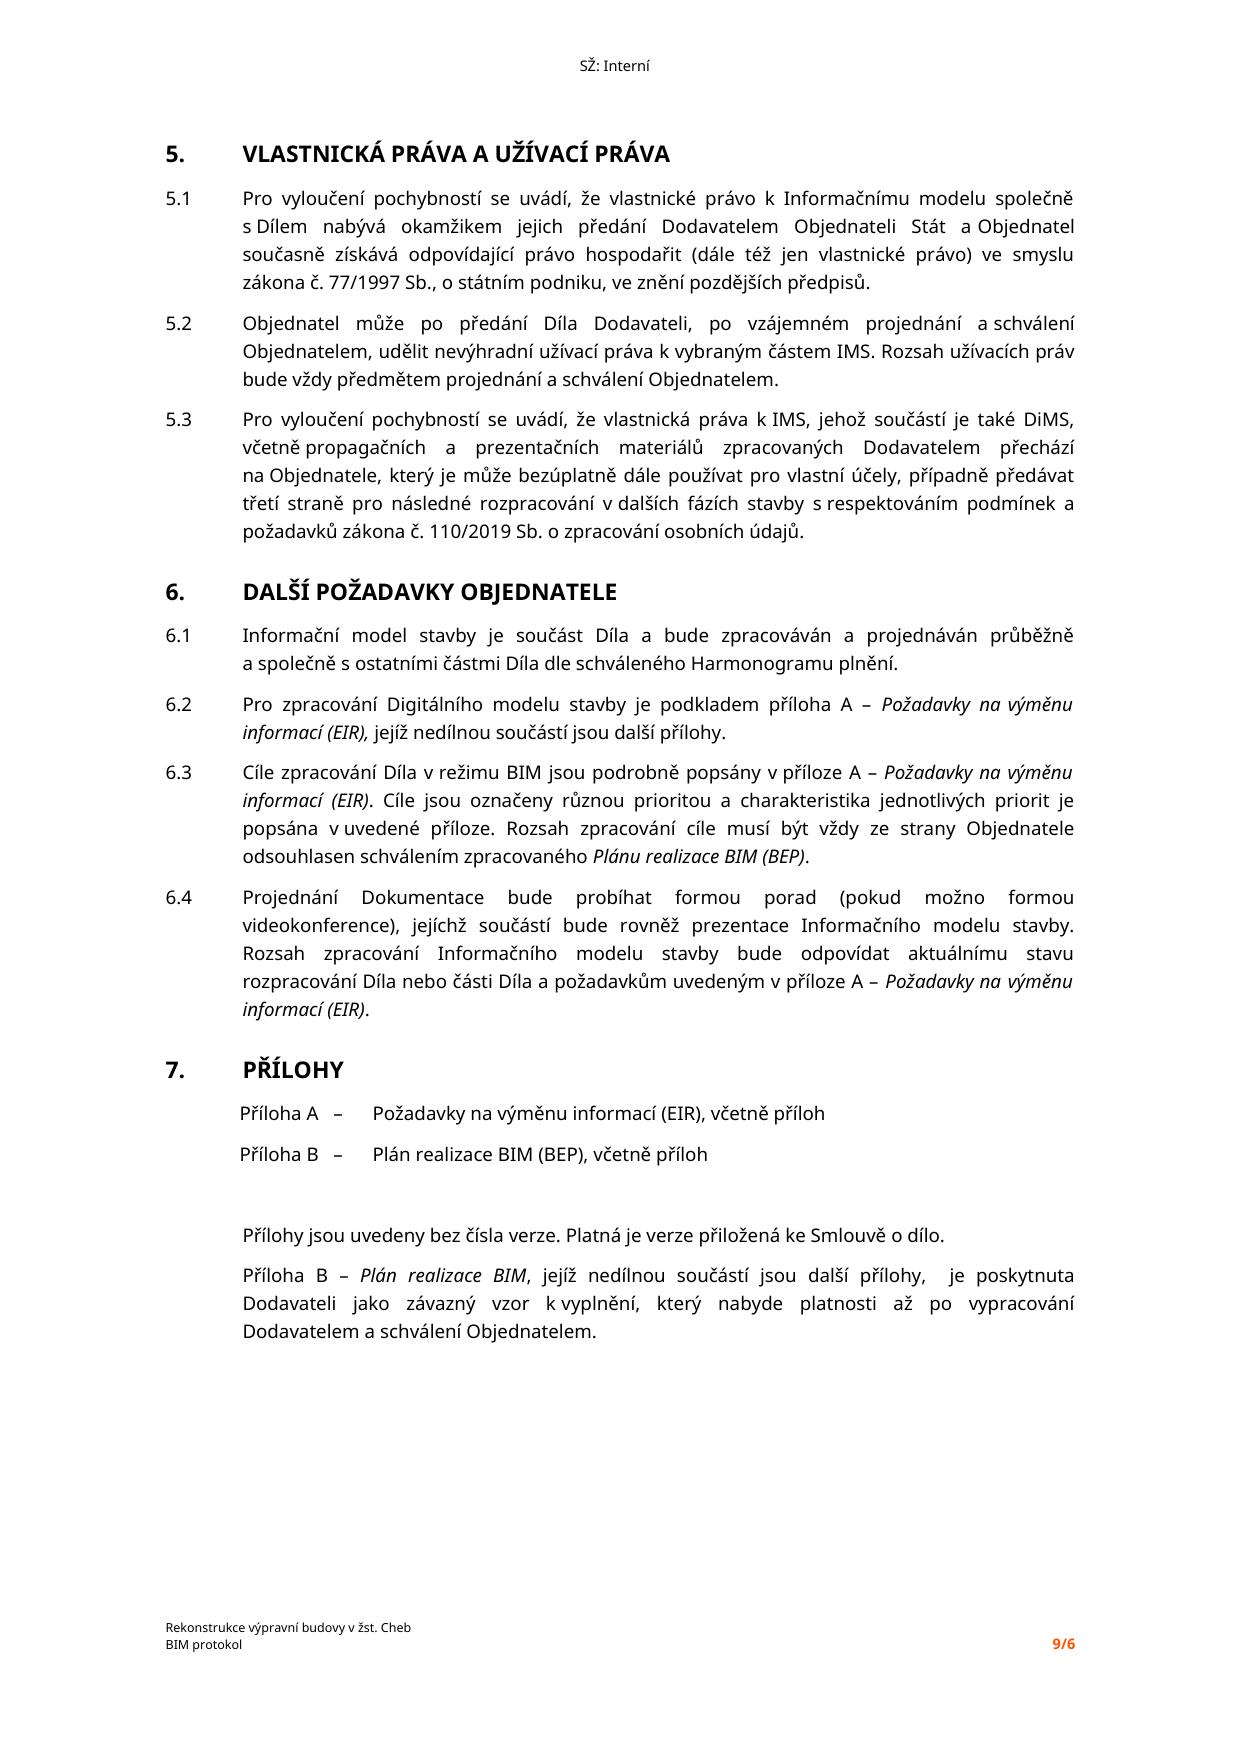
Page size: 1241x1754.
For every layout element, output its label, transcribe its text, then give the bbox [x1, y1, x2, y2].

text Pro vyloučení pochybností se uvádí, že vlastnické právo k Informačnímu modelu společně s Dílem nabývá okamžikem jejich předání Dodavatelem Objednateli Stát a Objednatel současně získává odpovídající právo hospodařit (dále též jen vlastnické právo) ve smyslu zákona č. 77/1997 Sb., o státním podniku, ve znění pozdějších předpisů. [165, 185, 1075, 295]
list Příloha B – Plán realizace BIM, jejíž nedílnou součástí jsou další přílohy, je poskytnuta Dodavateli jako závazný vzor k vyplnění, který nabyde platnosti až po vypracování Dodavatelem a schválení Objednatelem. [242, 1262, 1075, 1344]
text Pro vyloučení pochybností se uvádí, že vlastnická práva k IMS, jehož součástí je také DiMS, včetně propagačních a prezentačních materiálů zpracovaných Dodavatelem přechází na Objednatele, který je může bezúplatně dále používat pro vlastní účely, případně předávat třetí straně pro následné rozpracování v dalších fázích stavby s respektováním podmínek a požadavků zákona č. 110/2019 Sb. o zpracování osobních údajů. [165, 406, 1075, 544]
list Přílohy jsou uvedeny bez čísla verze. Platná je verze přiložená ke Smlouvě o dílo. [242, 1222, 1075, 1247]
list Příloha B – Plán realizace BIM (BEP), včetně příloh [239, 1141, 1075, 1166]
text Informační model stavby je součást Díla a bude zpracováván a projednáván průběžně a společně s ostatními částmi Díla dle schváleného Harmonogramu plnění. [165, 623, 1075, 676]
text Pro zpracování Digitálního modelu stavby je podkladem příloha A – Požadavky na výměnu informací (EIR), jejíž nedílnou součástí jsou další přílohy. [165, 691, 1075, 745]
text Přílohy [165, 1053, 1075, 1085]
text Projednání Dokumentace bude probíhat formou porad (pokud možno formou videokonference), jejíchž součástí bude rovněž prezentace Informačního modelu stavby. Rozsah zpracování Informačního modelu stavby bude odpovídat aktuálnímu stavu rozpracování Díla nebo části Díla a požadavkům uvedeným v příloze A – Požadavky na výměnu informací (EIR). [165, 884, 1075, 1022]
list Příloha A – Požadavky na výměnu informací (EIR), včetně příloh [239, 1100, 1075, 1126]
text Cíle zpracování Díla v režimu BIM jsou podrobně popsány v příloze A – Požadavky na výměnu informací (EIR). Cíle jsou označeny různou prioritou a charakteristika jednotlivých priorit je popsána v uvedené příloze. Rozsah zpracování cíle musí být vždy ze strany Objednatele odsouhlasen schválením zpracovaného Plánu realizace BIM (BEP). [165, 760, 1075, 869]
text Další požadavky Objednatele [165, 576, 1075, 607]
text Vlastnická práva a užívací práva [165, 138, 1075, 170]
text Objednatel může po předání Díla Dodavateli, po vzájemném projednání a schválení Objednatelem, udělit nevýhradní užívací práva k vybraným částem IMS. Rozsah užívacích práv bude vždy předmětem projednání a schválení Objednatelem. [165, 310, 1075, 391]
